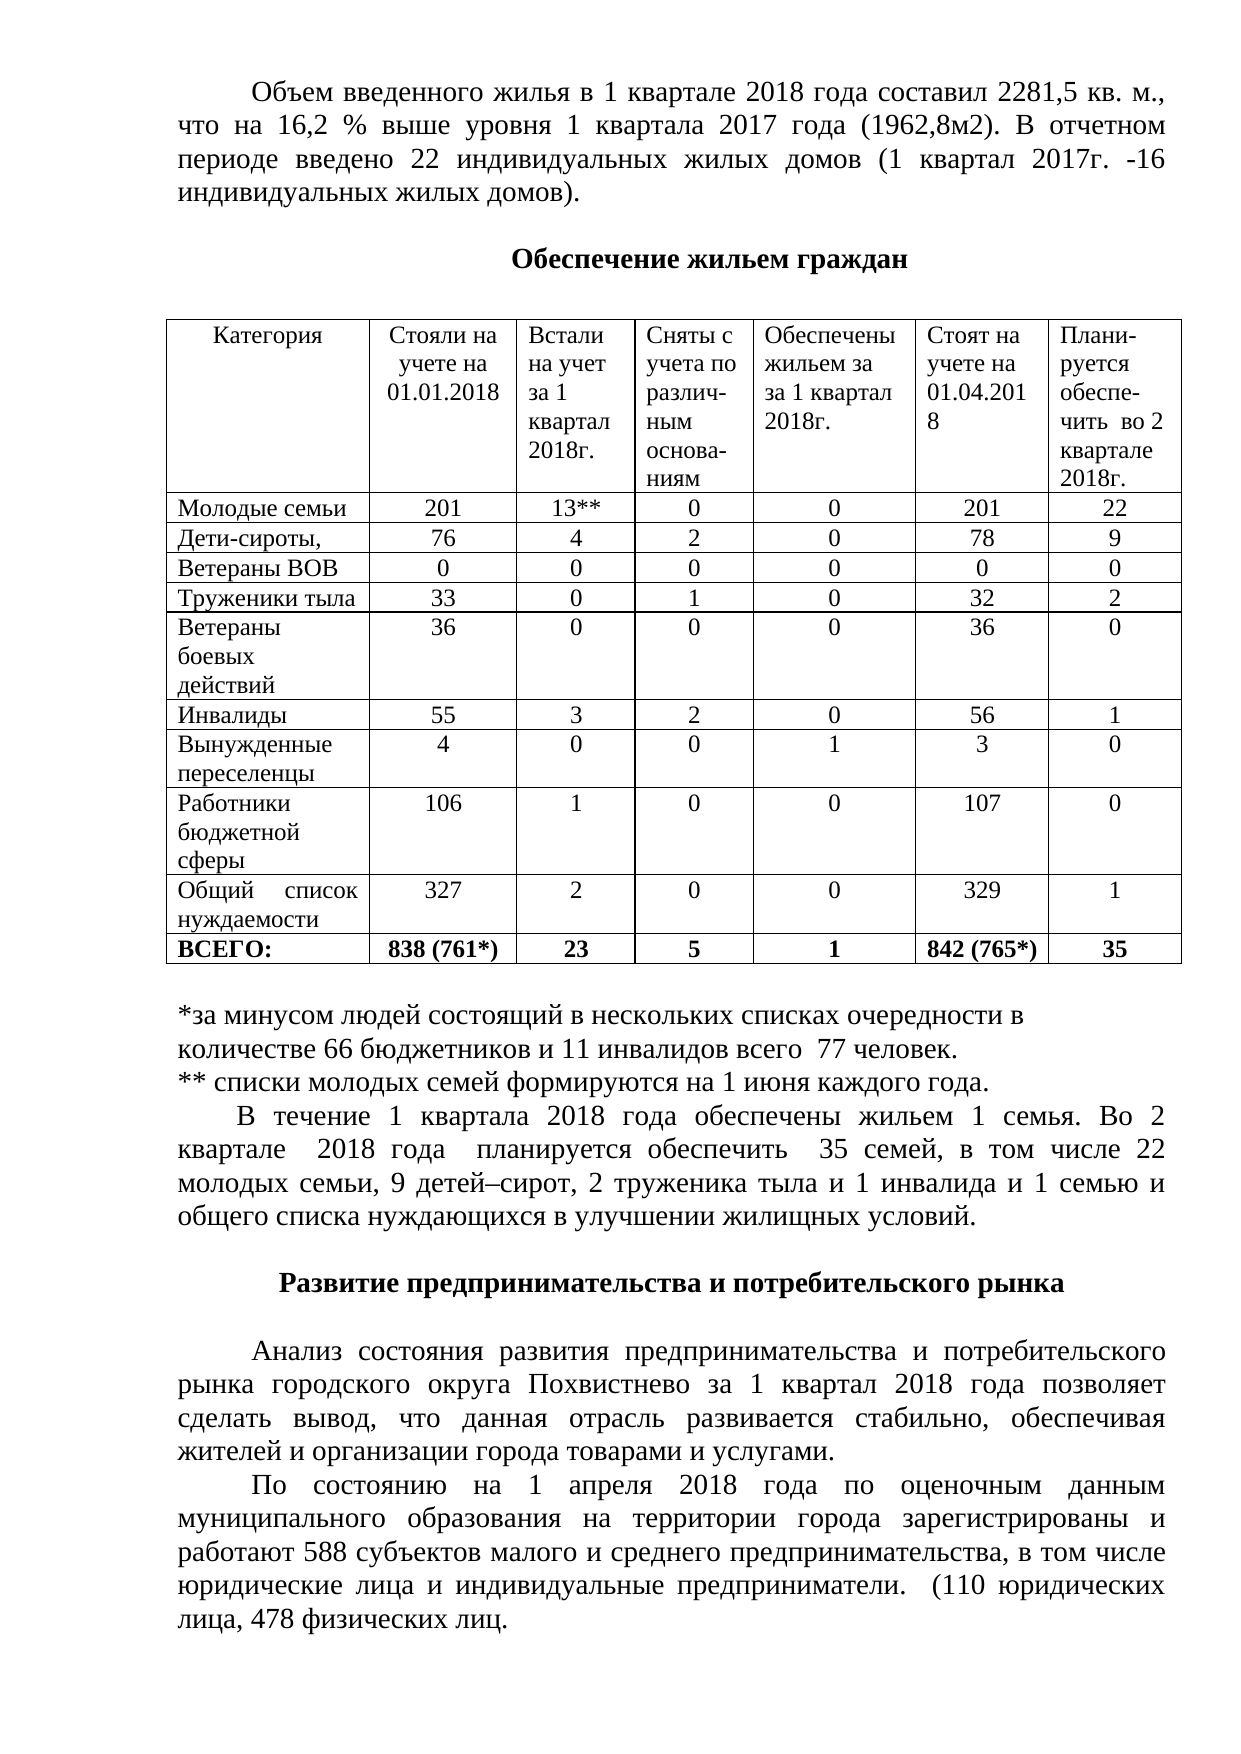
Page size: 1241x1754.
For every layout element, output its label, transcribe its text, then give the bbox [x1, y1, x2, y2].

table_cell 3 [916, 730, 1048, 787]
table_cell 76 [370, 523, 516, 552]
table_cell 0 [636, 613, 753, 699]
table_cell 1 [754, 934, 915, 963]
table_header Встали на учет за 1 квартал 2018г. [517, 320, 634, 492]
table_cell 2 [1049, 583, 1181, 611]
table_cell 1 [517, 788, 634, 874]
table_cell 0 [1049, 613, 1181, 699]
table_cell 36 [370, 613, 516, 699]
table_cell 842 (765*) [916, 934, 1048, 963]
table_cell 0 [636, 493, 753, 522]
table_cell Труженики тыла [167, 583, 369, 611]
table_cell Общий список нуждаемости [167, 875, 369, 933]
table_cell ВСЕГО: [167, 934, 369, 963]
table_cell 0 [517, 730, 634, 787]
table_cell 13** [517, 493, 634, 522]
table_cell 5 [636, 934, 753, 963]
table_cell 2 [636, 523, 753, 552]
table_cell 78 [916, 523, 1048, 552]
table_cell Ветераны боевых действий [167, 613, 369, 699]
table_cell 36 [916, 613, 1048, 699]
text *за минусом людей состоящий в нескольких списках очередности в количестве 66 бюджетников и 11 инвалидов всего 77 человек. [177, 997, 1167, 1064]
table_cell 1 [754, 730, 915, 787]
table_cell 4 [370, 730, 516, 787]
table_cell 0 [1049, 730, 1181, 787]
table_cell Работники бюджетной сферы [167, 788, 369, 874]
table_cell 0 [916, 553, 1048, 582]
table_cell 3 [517, 700, 634, 728]
table_cell 2 [636, 700, 753, 728]
table_cell 33 [370, 583, 516, 611]
table_cell 22 [1049, 493, 1181, 522]
table_cell 0 [517, 613, 634, 699]
table_cell 1 [1049, 700, 1181, 728]
table_cell 55 [370, 700, 516, 728]
text Обеспечение жильем граждан [177, 242, 1167, 275]
table_cell 0 [754, 788, 915, 874]
table_cell 0 [636, 730, 753, 787]
table_cell 0 [754, 493, 915, 522]
table_cell 201 [370, 493, 516, 522]
table_cell 56 [916, 700, 1048, 728]
table_cell Молодые семьи [167, 493, 369, 522]
table_cell 0 [517, 553, 634, 582]
table_cell 23 [517, 934, 634, 963]
table_cell 9 [1049, 523, 1181, 552]
table_cell 1 [636, 583, 753, 611]
table_cell 327 [370, 875, 516, 933]
table_cell 0 [754, 523, 915, 552]
table_cell Ветераны ВОВ [167, 553, 369, 582]
table_cell 0 [754, 613, 915, 699]
table_cell 0 [1049, 788, 1181, 874]
table_cell 0 [754, 700, 915, 728]
table_cell 0 [754, 875, 915, 933]
text В течение 1 квартала 2018 года обеспечены жильем 1 семья. Во 2 квартале 2018 года планируется обеспечить 35 семей, в том числе 22 молодых семьи, 9 детей–сирот, 2 труженика тыла и 1 инвалида и 1 семью и общего списка нуждающихся в улучшении жилищных условий. [177, 1098, 1167, 1232]
table_header Стояли на учете на 01.01.2018 [370, 320, 516, 492]
table_header Обеспечены жильем за за 1 квартал 2018г. [754, 320, 915, 492]
table_cell 0 [754, 553, 915, 582]
table_cell 329 [916, 875, 1048, 933]
table_cell 838 (761*) [370, 934, 516, 963]
table_cell 0 [1049, 553, 1181, 582]
text Развитие предпринимательства и потребительского рынка [177, 1266, 1167, 1299]
table_cell Дети-сироты, [167, 523, 369, 552]
table_cell 0 [370, 553, 516, 582]
text ** списки молодых семей формируются на 1 июня каждого года. [177, 1064, 1167, 1098]
table_cell 201 [916, 493, 1048, 522]
table_cell 0 [636, 553, 753, 582]
table_cell 0 [636, 875, 753, 933]
table_cell 0 [517, 583, 634, 611]
table_cell 0 [636, 788, 753, 874]
table_cell 106 [370, 788, 516, 874]
table_header Плани-руется обеспе-чить во 2 квартале 2018г. [1049, 320, 1181, 492]
table_header Сняты с учета по различ-ным основа-ниям [636, 320, 753, 492]
table_cell 35 [1049, 934, 1181, 963]
table_cell 1 [1049, 875, 1181, 933]
table_cell 107 [916, 788, 1048, 874]
table_header Стоят на учете на 01.04.2018 [916, 320, 1048, 492]
table_cell 4 [517, 523, 634, 552]
text Объем введенного жилья в 1 квартале 2018 года составил 2281,5 кв. м., что на 16,2 % выше уровня 1 квартала 2017 года (1962,8м2). В отчетном периоде введено 22 индивидуальных жилых домов (1 квартал 2017г. -16 индивидуальных жилых домов). [177, 74, 1167, 208]
text По состоянию на 1 апреля 2018 года по оценочным данным муниципального образования на территории города зарегистрированы и работают 588 субъектов малого и среднего предпринимательства, в том числе юридические лица и индивидуальные предприниматели. (110 юридических лица, 478 физических лиц. [177, 1467, 1167, 1634]
table_header Категория [167, 320, 369, 492]
table_cell 2 [517, 875, 634, 933]
text Анализ состояния развития предпринимательства и потребительского рынка городского округа Похвистнево за 1 квартал 2018 года позволяет сделать вывод, что данная отрасль развивается стабильно, обеспечивая жителей и организации города товарами и услугами. [177, 1333, 1167, 1467]
table_cell 32 [916, 583, 1048, 611]
table_cell Вынужденные переселенцы [167, 730, 369, 787]
table_cell Инвалиды [167, 700, 369, 728]
table_cell 0 [754, 583, 915, 611]
